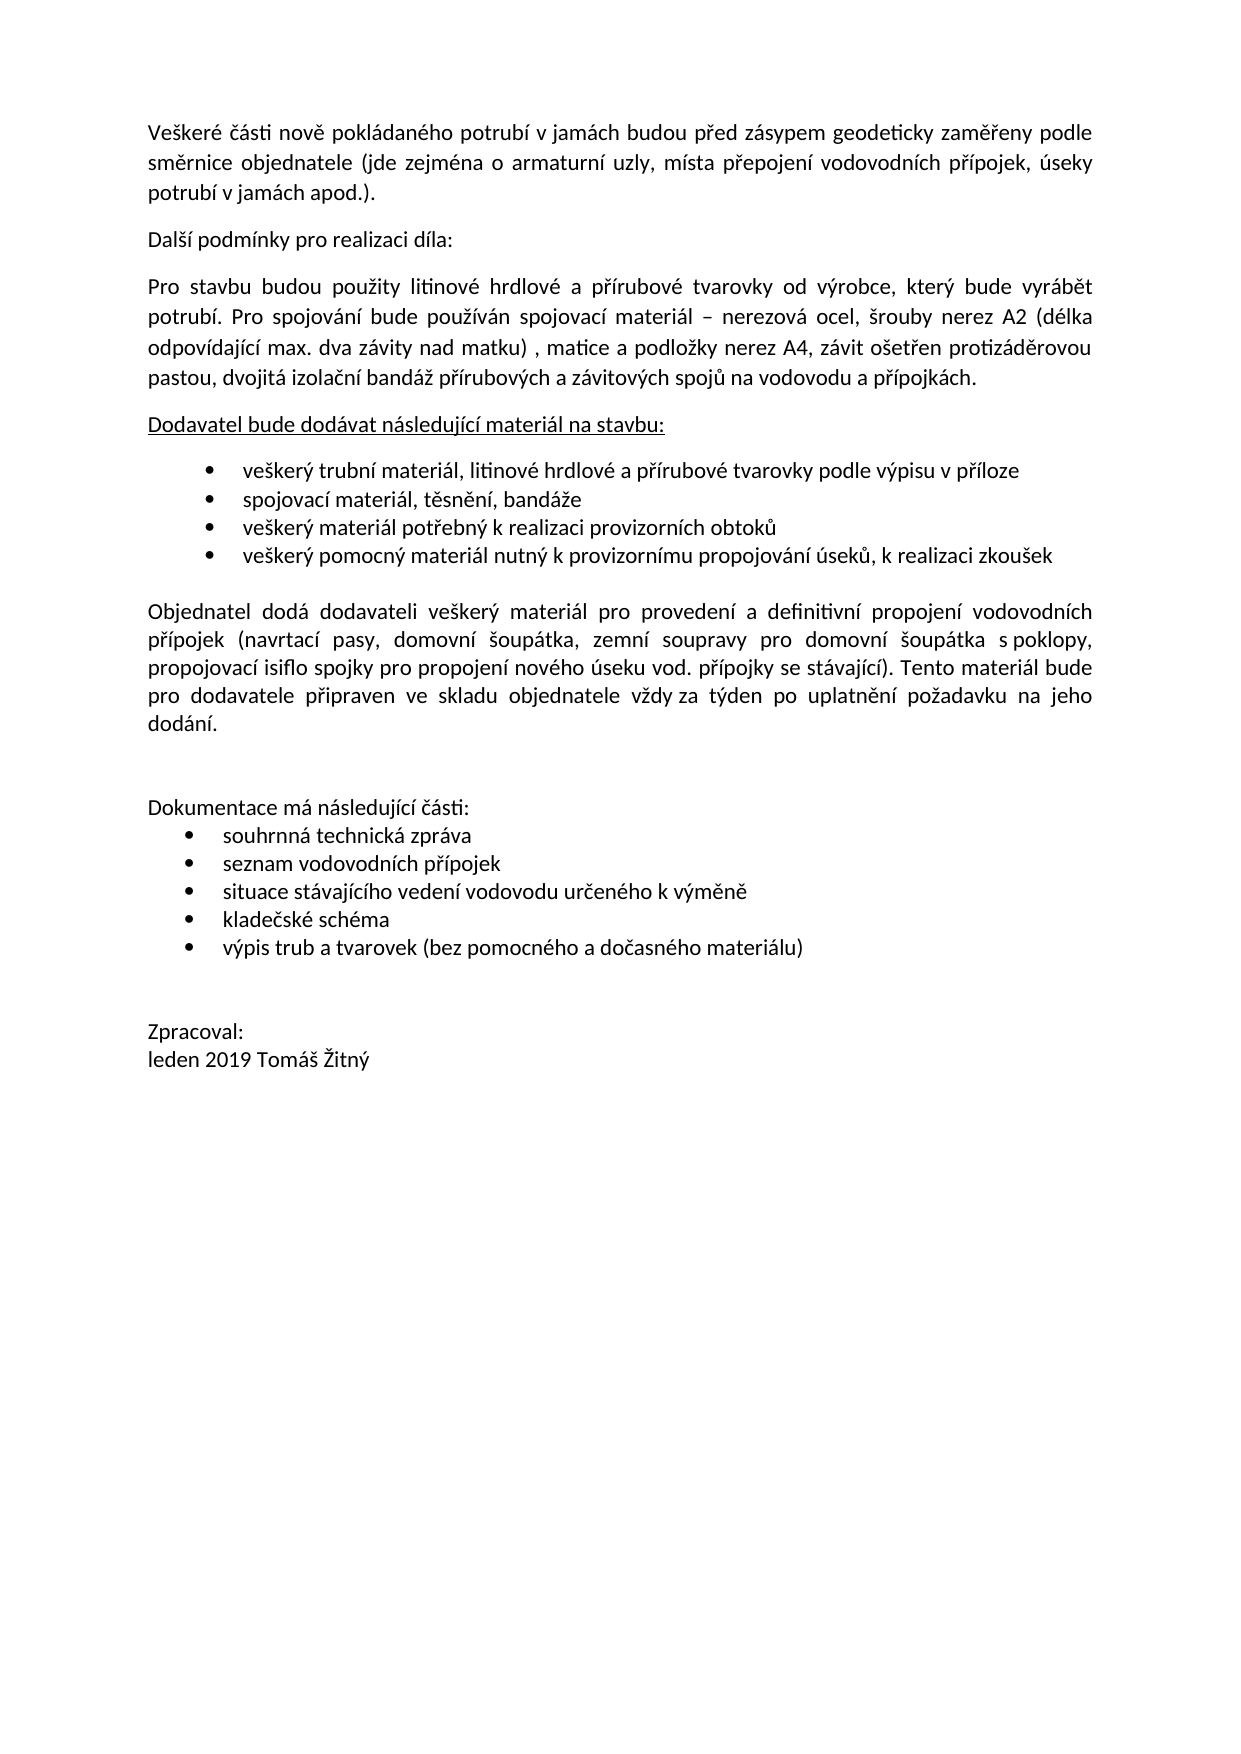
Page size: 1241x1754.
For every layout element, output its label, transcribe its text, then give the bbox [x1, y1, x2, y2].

list spojovací materiál, těsnění, bandáže [206, 485, 1093, 513]
text Dodavatel bude dodávat následující materiál na stavbu: [148, 410, 1093, 438]
text Pro stavbu budou použity litinové hrdlové a přírubové tvarovky od výrobce, který bude vyrábět potrubí. Pro spojování bude používán spojovací materiál – nerezová ocel, šrouby nerez A2 (délka odpovídající max. dva závity nad matku) , matice a podložky nerez A4, závit ošetřen protizáděrovou pastou, dvojitá izolační bandáž přírubových a závitových spojů na vodovodu a přípojkách. [148, 272, 1093, 391]
list situace stávajícího vedení vodovodu určeného k výměně [185, 877, 1093, 905]
list veškerý materiál potřebný k realizaci provizorních obtoků [206, 513, 1093, 541]
text Další podmínky pro realizaci díla: [148, 225, 1093, 253]
text Zpracoval: [148, 1017, 1093, 1045]
text Veškeré části nově pokládaného potrubí v jamách budou před zásypem geodeticky zaměřeny podle směrnice objednatele (jde zejména o armaturní uzly, místa přepojení vodovodních přípojek, úseky potrubí v jamách apod.). [148, 118, 1093, 207]
list seznam vodovodních přípojek [185, 849, 1093, 877]
text Objednatel dodá dodavateli veškerý materiál pro provedení a definitivní propojení vodovodních přípojek (navrtací pasy, domovní šoupátka, zemní soupravy pro domovní šoupátka s poklopy, propojovací isiflo spojky pro propojení nového úseku vod. přípojky se stávající). Tento materiál bude pro dodavatele připraven ve skladu objednatele vždy za týden po uplatnění požadavku na jeho dodání. [148, 597, 1093, 737]
text Dokumentace má následující části: [148, 793, 1093, 821]
list veškerý pomocný materiál nutný k provizornímu propojování úseků, k realizaci zkoušek [206, 541, 1093, 569]
list souhrnná technická zpráva [185, 821, 1093, 849]
list veškerý trubní materiál, litinové hrdlové a přírubové tvarovky podle výpisu v příloze [206, 457, 1093, 485]
list výpis trub a tvarovek (bez pomocného a dočasného materiálu) [185, 933, 1093, 961]
text leden 2019 Tomáš Žitný [148, 1045, 1093, 1073]
list kladečské schéma [185, 905, 1093, 933]
